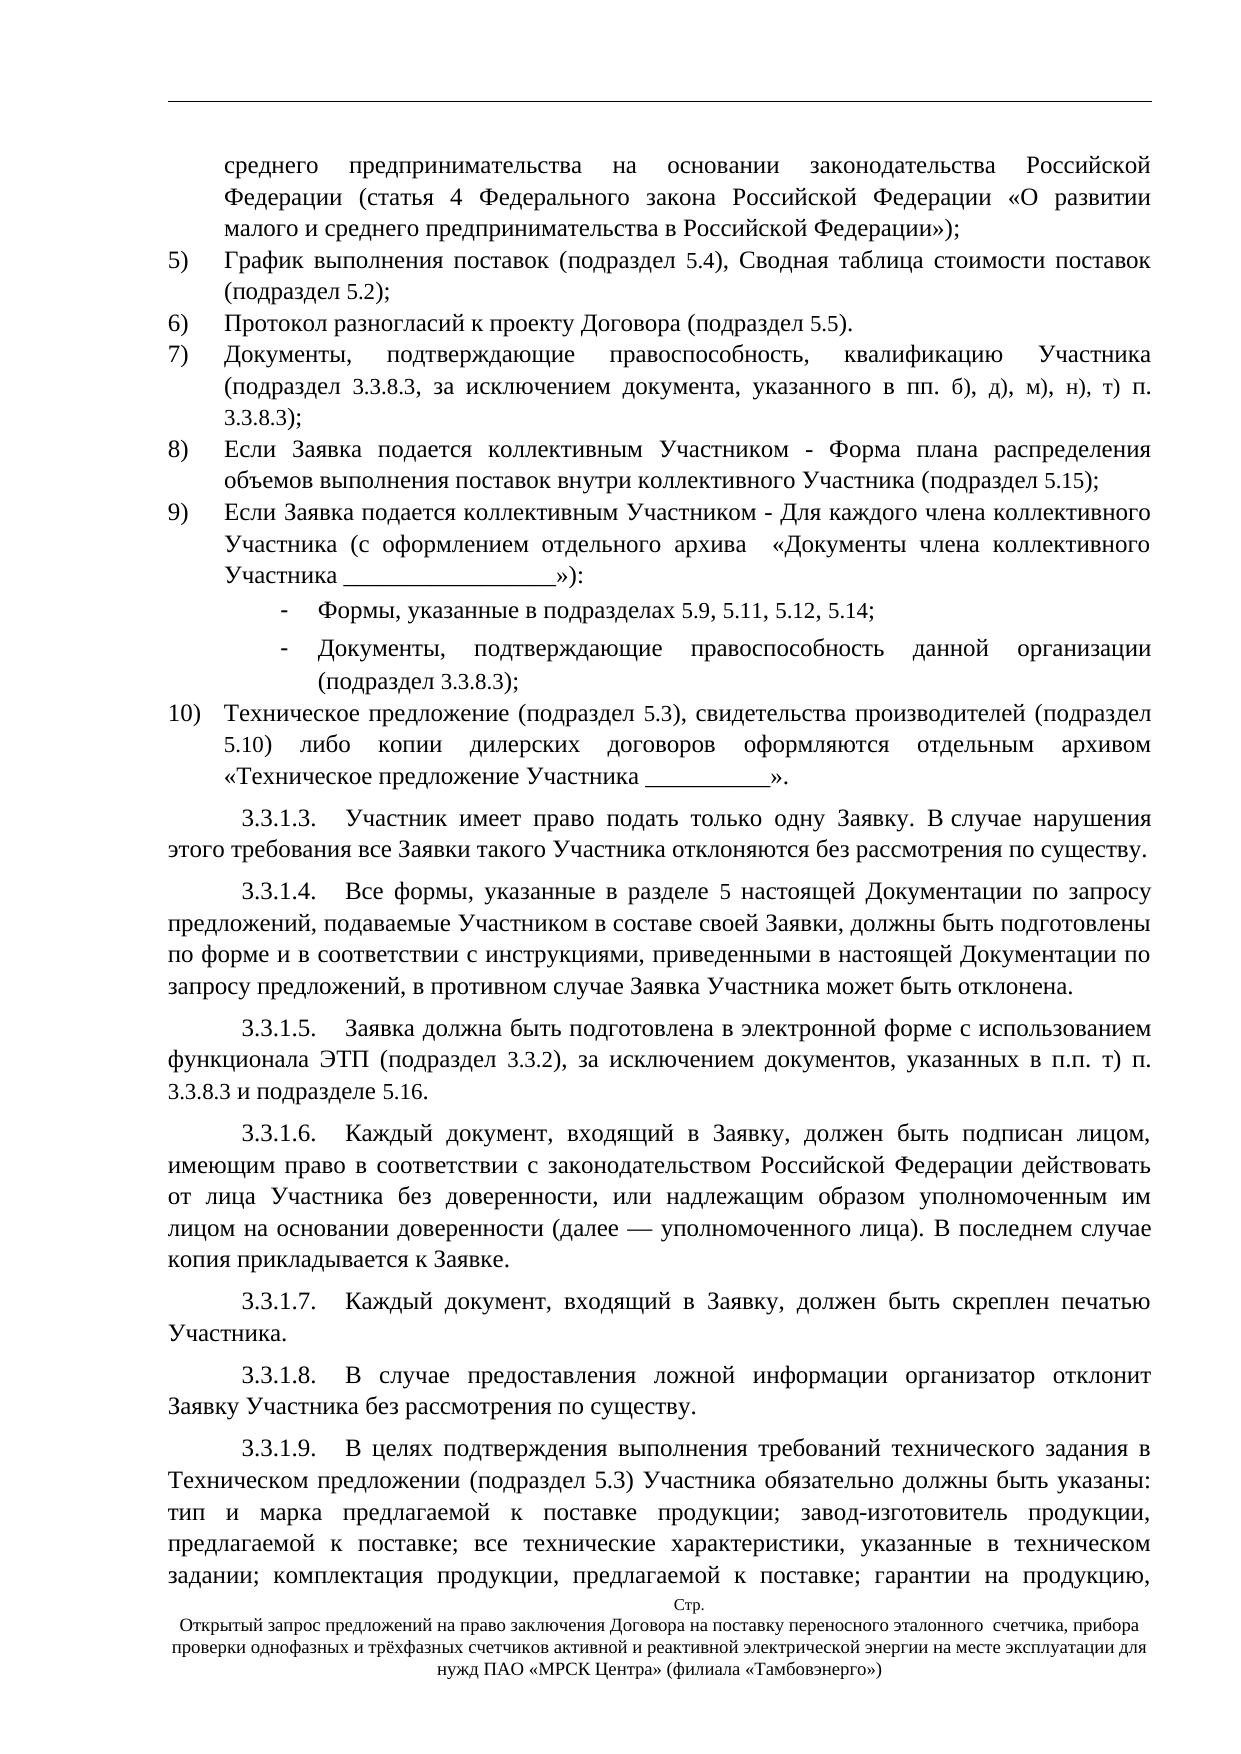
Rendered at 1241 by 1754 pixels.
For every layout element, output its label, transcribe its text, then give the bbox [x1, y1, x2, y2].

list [168, 1433, 1152, 1588]
list Участник имеет право подать только одну Заявку. В случае нарушения этого требования все Заявки такого Участника отклоняются без рассмотрения по существу. [168, 803, 1152, 863]
list Документы, подтверждающие правоспособность, квалификацию Участника (подраздел 3.3.8.3, за исключением документа, указанного в пп. б), д), м), н), т) п. 3.3.8.3); [168, 339, 1152, 431]
list Заявка должна быть подготовлена в электронной форме с использованием функционала ЭТП (подраздел 3.3.2), за исключением документов, указанных в п.п. т) п. 3.3.8.3 и подразделе 5.16. [168, 1013, 1152, 1105]
list Формы, указанные в подразделах 5.9, 5.11, 5.12, 5.14; [280, 592, 1152, 626]
list Каждый документ, входящий в Заявку, должен быть скреплен печатью Участника. [168, 1286, 1152, 1347]
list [168, 150, 1152, 242]
list Техническое предложение (подраздел 5.3), свидетельства производителей (подраздел 5.10) либо копии дилерских договоров оформляются отдельным архивом «Техническое предложение Участника __________». [168, 698, 1152, 789]
list Если Заявка подается коллективным Участником - Для каждого члена коллективного Участника (с оформлением отдельного архива «Документы члена коллективного Участника _________________»): [168, 497, 1152, 589]
list Каждый документ, входящий в Заявку, должен быть подписан лицом, имеющим право в соответствии с законодательством Российской Федерации действовать от лица Участника без доверенности, или надлежащим образом уполномоченным им лицом на основании доверенности (далее — уполномоченного лица). В последнем случае копия прикладывается к Заявке. [168, 1118, 1152, 1273]
list Если Заявка подается коллективным Участником - Форма плана распределения объемов выполнения поставок внутри коллективного Участника (подраздел 5.15); [168, 434, 1152, 494]
list Протокол разногласий к проекту Договора (подраздел 5.5). [168, 308, 1152, 337]
list Все формы, указанные в разделе 5 настоящей Документации по запросу предложений, подаваемые Участником в составе своей Заявки, должны быть подготовлены по форме и в соответствии с инструкциями, приведенными в настоящей Документации по запросу предложений, в противном случае Заявка Участника может быть отклонена. [168, 876, 1152, 1000]
list Документы, подтверждающие правоспособность данной организации (подраздел 3.3.8.3); [280, 629, 1152, 695]
list График выполнения поставок (подраздел 5.4), Сводная таблица стоимости поставок (подраздел 5.2); [168, 245, 1152, 305]
list В случае предоставления ложной информации организатор отклонит Заявку Участника без рассмотрения по существу. [168, 1360, 1152, 1420]
